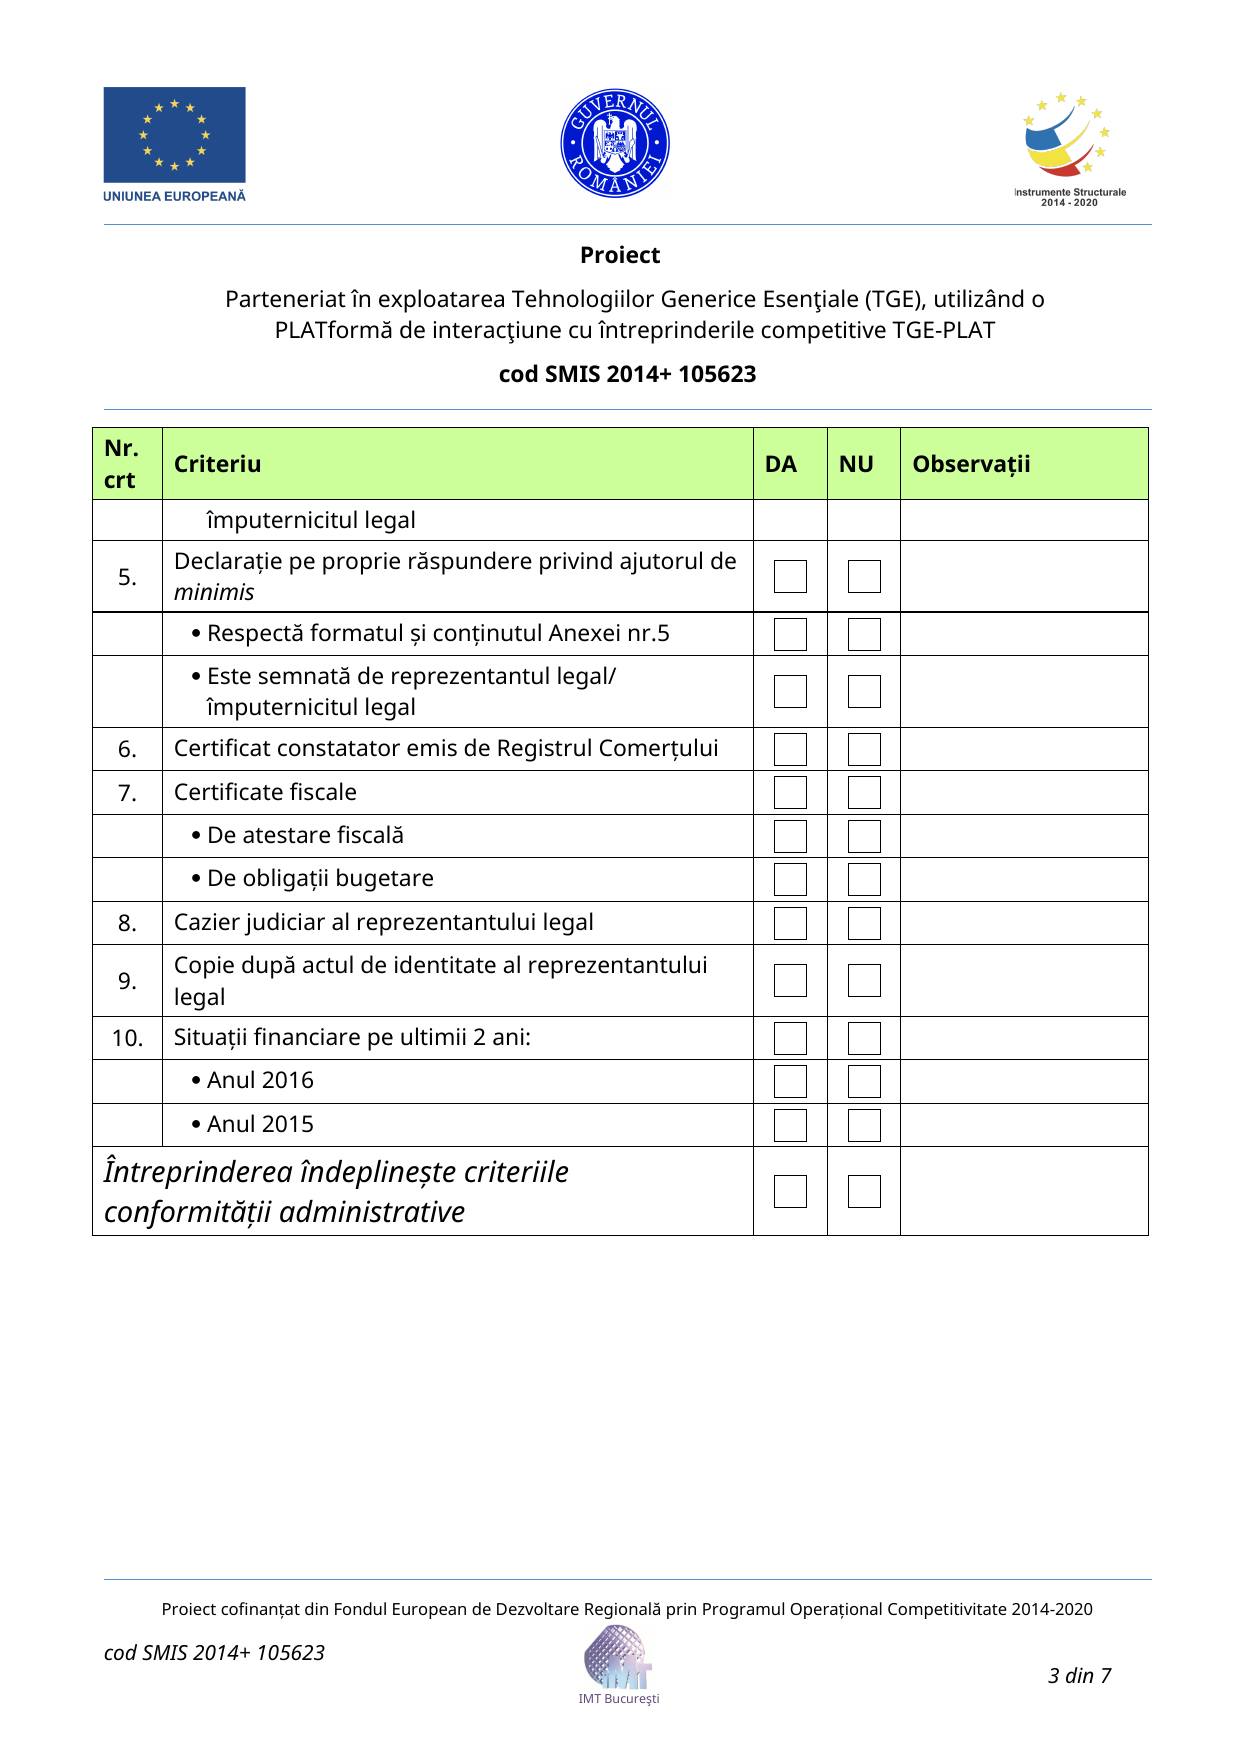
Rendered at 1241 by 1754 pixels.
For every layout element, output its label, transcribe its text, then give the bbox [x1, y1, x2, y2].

table_cell [828, 541, 900, 611]
table_cell [901, 945, 1148, 1016]
table_cell [901, 541, 1148, 611]
table_cell Respectă formatul şi conţinutul Anexei nr.5 [163, 613, 753, 655]
table_cell [901, 728, 1148, 770]
table_cell [754, 1017, 827, 1059]
table_cell [93, 1060, 162, 1103]
table_cell [901, 1104, 1148, 1146]
table_cell [901, 613, 1148, 655]
table_cell [828, 500, 900, 539]
table_cell Cazier judiciar al reprezentantului legal [163, 902, 753, 944]
table_cell [901, 771, 1148, 814]
table_cell [828, 1017, 900, 1059]
table_cell [828, 858, 900, 901]
table_cell [828, 656, 900, 727]
table_cell 5. [93, 541, 162, 611]
table_cell [828, 1060, 900, 1103]
table_cell [901, 500, 1148, 539]
table_cell [754, 815, 827, 857]
table_cell [901, 656, 1148, 727]
table_cell Situaţii financiare pe ultimii 2 ani: [163, 1017, 753, 1059]
table_cell [828, 1104, 900, 1146]
table_cell [754, 1147, 827, 1235]
table_cell [754, 858, 827, 901]
table_header Criteriu [163, 428, 753, 499]
table_cell 10. [93, 1017, 162, 1059]
table_cell [828, 1147, 900, 1235]
table_cell [901, 902, 1148, 944]
picture [103, 87, 246, 201]
picture [1014, 92, 1126, 206]
table_header NU [828, 428, 900, 499]
table_cell 6. [93, 728, 162, 770]
table_cell Declaraţie pe proprie răspundere privind ajutorul de minimis [163, 541, 753, 611]
table_cell [901, 1147, 1148, 1235]
table_cell Este semnată de reprezentantul legal/ împuternicitul legal [163, 500, 753, 539]
table_cell [754, 902, 827, 944]
picture [559, 87, 670, 199]
table_cell 7. [93, 771, 162, 814]
table_cell Este semnată de reprezentantul legal/ împuternicitul legal [163, 656, 753, 727]
table_cell [754, 613, 827, 655]
table_cell [754, 771, 827, 814]
table_cell De obligaţii bugetare [163, 858, 753, 901]
table_header Nr. crt [93, 428, 162, 499]
table_cell [754, 541, 827, 611]
table_cell [93, 1104, 162, 1146]
table_cell [754, 945, 827, 1016]
table_cell [828, 815, 900, 857]
table_cell Anul 2015 [163, 1104, 753, 1146]
table_cell [93, 656, 162, 727]
table_cell [828, 728, 900, 770]
table_cell [93, 500, 162, 539]
table_cell Certificat constatator emis de Registrul Comerţului [163, 728, 753, 770]
table_cell [828, 945, 900, 1016]
picture [583, 1624, 655, 1691]
table_cell [901, 815, 1148, 857]
table_cell De atestare fiscală [163, 815, 753, 857]
table_header Observaţii [901, 428, 1148, 499]
table_cell [93, 613, 162, 655]
table_cell [754, 500, 827, 539]
table_cell [754, 1104, 827, 1146]
table_cell [93, 815, 162, 857]
table_header DA [754, 428, 827, 499]
table_cell [828, 613, 900, 655]
table_cell [754, 728, 827, 770]
table_cell [828, 771, 900, 814]
table_cell [901, 1060, 1148, 1103]
table_cell Copie după actul de identitate al reprezentantului legal [163, 945, 753, 1016]
table_cell [754, 656, 827, 727]
table_cell Întreprinderea îndeplineşte criteriile conformităţii administrative [93, 1147, 753, 1235]
table_cell [828, 902, 900, 944]
table_cell [901, 858, 1148, 901]
table_cell Certificate fiscale [163, 771, 753, 814]
table_cell Anul 2016 [163, 1060, 753, 1103]
table_cell [93, 858, 162, 901]
table_cell [754, 1060, 827, 1103]
table_cell [901, 1017, 1148, 1059]
table_cell 9. [93, 945, 162, 1016]
table_cell 8. [93, 902, 162, 944]
